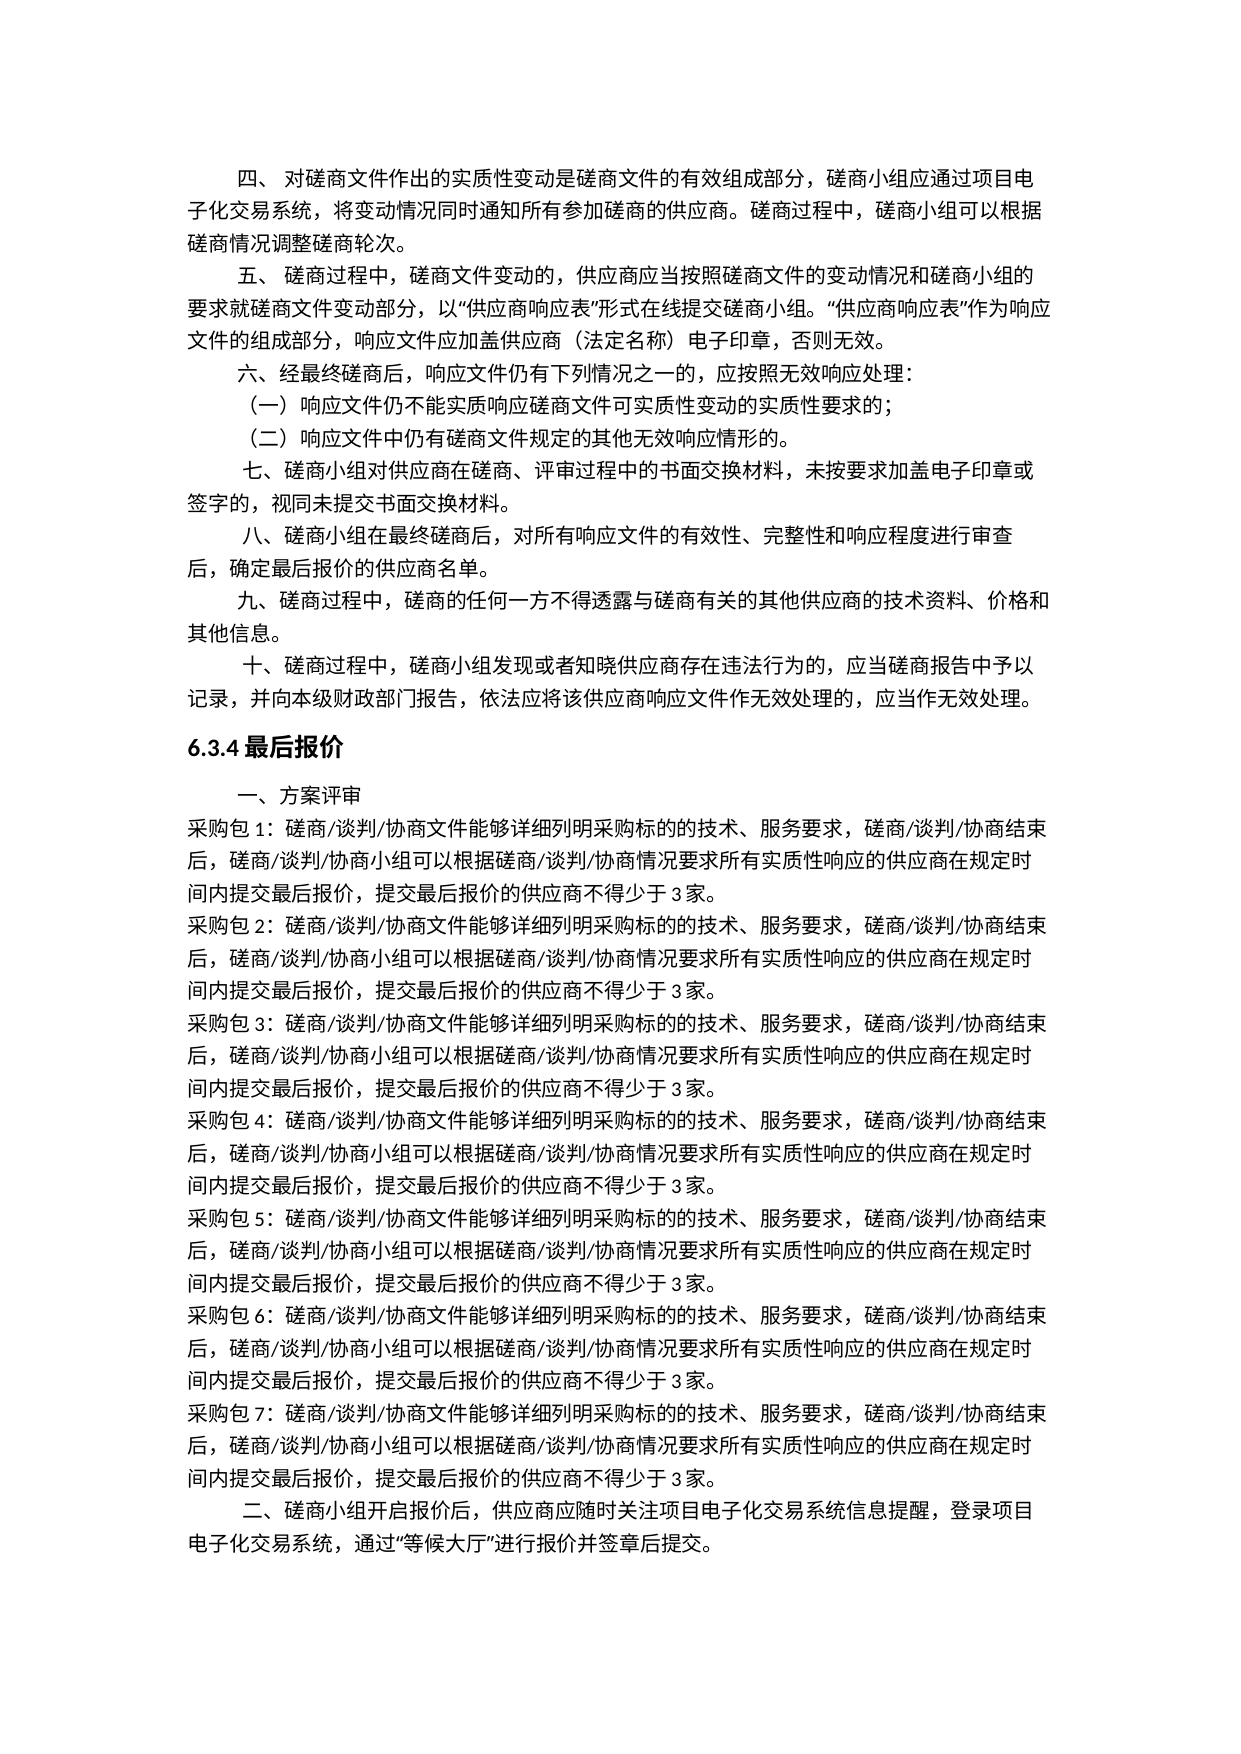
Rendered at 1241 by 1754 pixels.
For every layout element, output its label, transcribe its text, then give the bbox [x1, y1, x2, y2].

text 6.3.4最后报价 [187, 714, 1053, 779]
text 五、 磋商过程中，磋商文件变动的，供应商应当按照磋商文件的变动情况和磋商小组的要求就磋商文件变动部分，以“供应商响应表”形式在线提交磋商小组。“供应商响应表”作为响应文件的组成部分，响应文件应加盖供应商（法定名称）电子印章，否则无效。 [187, 259, 1053, 357]
text 采购包6：磋商/谈判/协商文件能够详细列明采购标的的技术、服务要求，磋商/谈判/协商结束后，磋商/谈判/协商小组可以根据磋商/谈判/协商情况要求所有实质性响应的供应商在规定时间内提交最后报价，提交最后报价的供应商不得少于3家。 [187, 1299, 1053, 1397]
text （一）响应文件仍不能实质响应磋商文件可实质性变动的实质性要求的； [187, 389, 1053, 422]
text 采购包1：磋商/谈判/协商文件能够详细列明采购标的的技术、服务要求，磋商/谈判/协商结束后，磋商/谈判/协商小组可以根据磋商/谈判/协商情况要求所有实质性响应的供应商在规定时间内提交最后报价，提交最后报价的供应商不得少于3家。 [187, 812, 1053, 909]
text 二、磋商小组开启报价后，供应商应随时关注项目电子化交易系统信息提醒，登录项目电子化交易系统，通过“等候大厅”进行报价并签章后提交。 [187, 1494, 1053, 1559]
text 采购包4：磋商/谈判/协商文件能够详细列明采购标的的技术、服务要求，磋商/谈判/协商结束后，磋商/谈判/协商小组可以根据磋商/谈判/协商情况要求所有实质性响应的供应商在规定时间内提交最后报价，提交最后报价的供应商不得少于3家。 [187, 1104, 1053, 1202]
text 一、方案评审 [187, 779, 1053, 812]
text 六、经最终磋商后，响应文件仍有下列情况之一的，应按照无效响应处理： [187, 357, 1053, 389]
text 八、磋商小组在最终磋商后，对所有响应文件的有效性、完整性和响应程度进行审查后，确定最后报价的供应商名单。 [187, 519, 1053, 584]
text 七、磋商小组对供应商在磋商、评审过程中的书面交换材料，未按要求加盖电子印章或签字的，视同未提交书面交换材料。 [187, 454, 1053, 519]
text （二）响应文件中仍有磋商文件规定的其他无效响应情形的。 [187, 422, 1053, 454]
text 采购包5：磋商/谈判/协商文件能够详细列明采购标的的技术、服务要求，磋商/谈判/协商结束后，磋商/谈判/协商小组可以根据磋商/谈判/协商情况要求所有实质性响应的供应商在规定时间内提交最后报价，提交最后报价的供应商不得少于3家。 [187, 1202, 1053, 1299]
text 九、磋商过程中，磋商的任何一方不得透露与磋商有关的其他供应商的技术资料、价格和其他信息。 [187, 584, 1053, 649]
text 采购包7：磋商/谈判/协商文件能够详细列明采购标的的技术、服务要求，磋商/谈判/协商结束后，磋商/谈判/协商小组可以根据磋商/谈判/协商情况要求所有实质性响应的供应商在规定时间内提交最后报价，提交最后报价的供应商不得少于3家。 [187, 1397, 1053, 1494]
text 四、 对磋商文件作出的实质性变动是磋商文件的有效组成部分，磋商小组应通过项目电子化交易系统，将变动情况同时通知所有参加磋商的供应商。磋商过程中，磋商小组可以根据磋商情况调整磋商轮次。 [187, 162, 1053, 259]
text 采购包3：磋商/谈判/协商文件能够详细列明采购标的的技术、服务要求，磋商/谈判/协商结束后，磋商/谈判/协商小组可以根据磋商/谈判/协商情况要求所有实质性响应的供应商在规定时间内提交最后报价，提交最后报价的供应商不得少于3家。 [187, 1007, 1053, 1104]
text 十、磋商过程中，磋商小组发现或者知晓供应商存在违法行为的，应当磋商报告中予以记录，并向本级财政部门报告，依法应将该供应商响应文件作无效处理的，应当作无效处理。 [187, 649, 1053, 714]
text 采购包2：磋商/谈判/协商文件能够详细列明采购标的的技术、服务要求，磋商/谈判/协商结束后，磋商/谈判/协商小组可以根据磋商/谈判/协商情况要求所有实质性响应的供应商在规定时间内提交最后报价，提交最后报价的供应商不得少于3家。 [187, 909, 1053, 1007]
